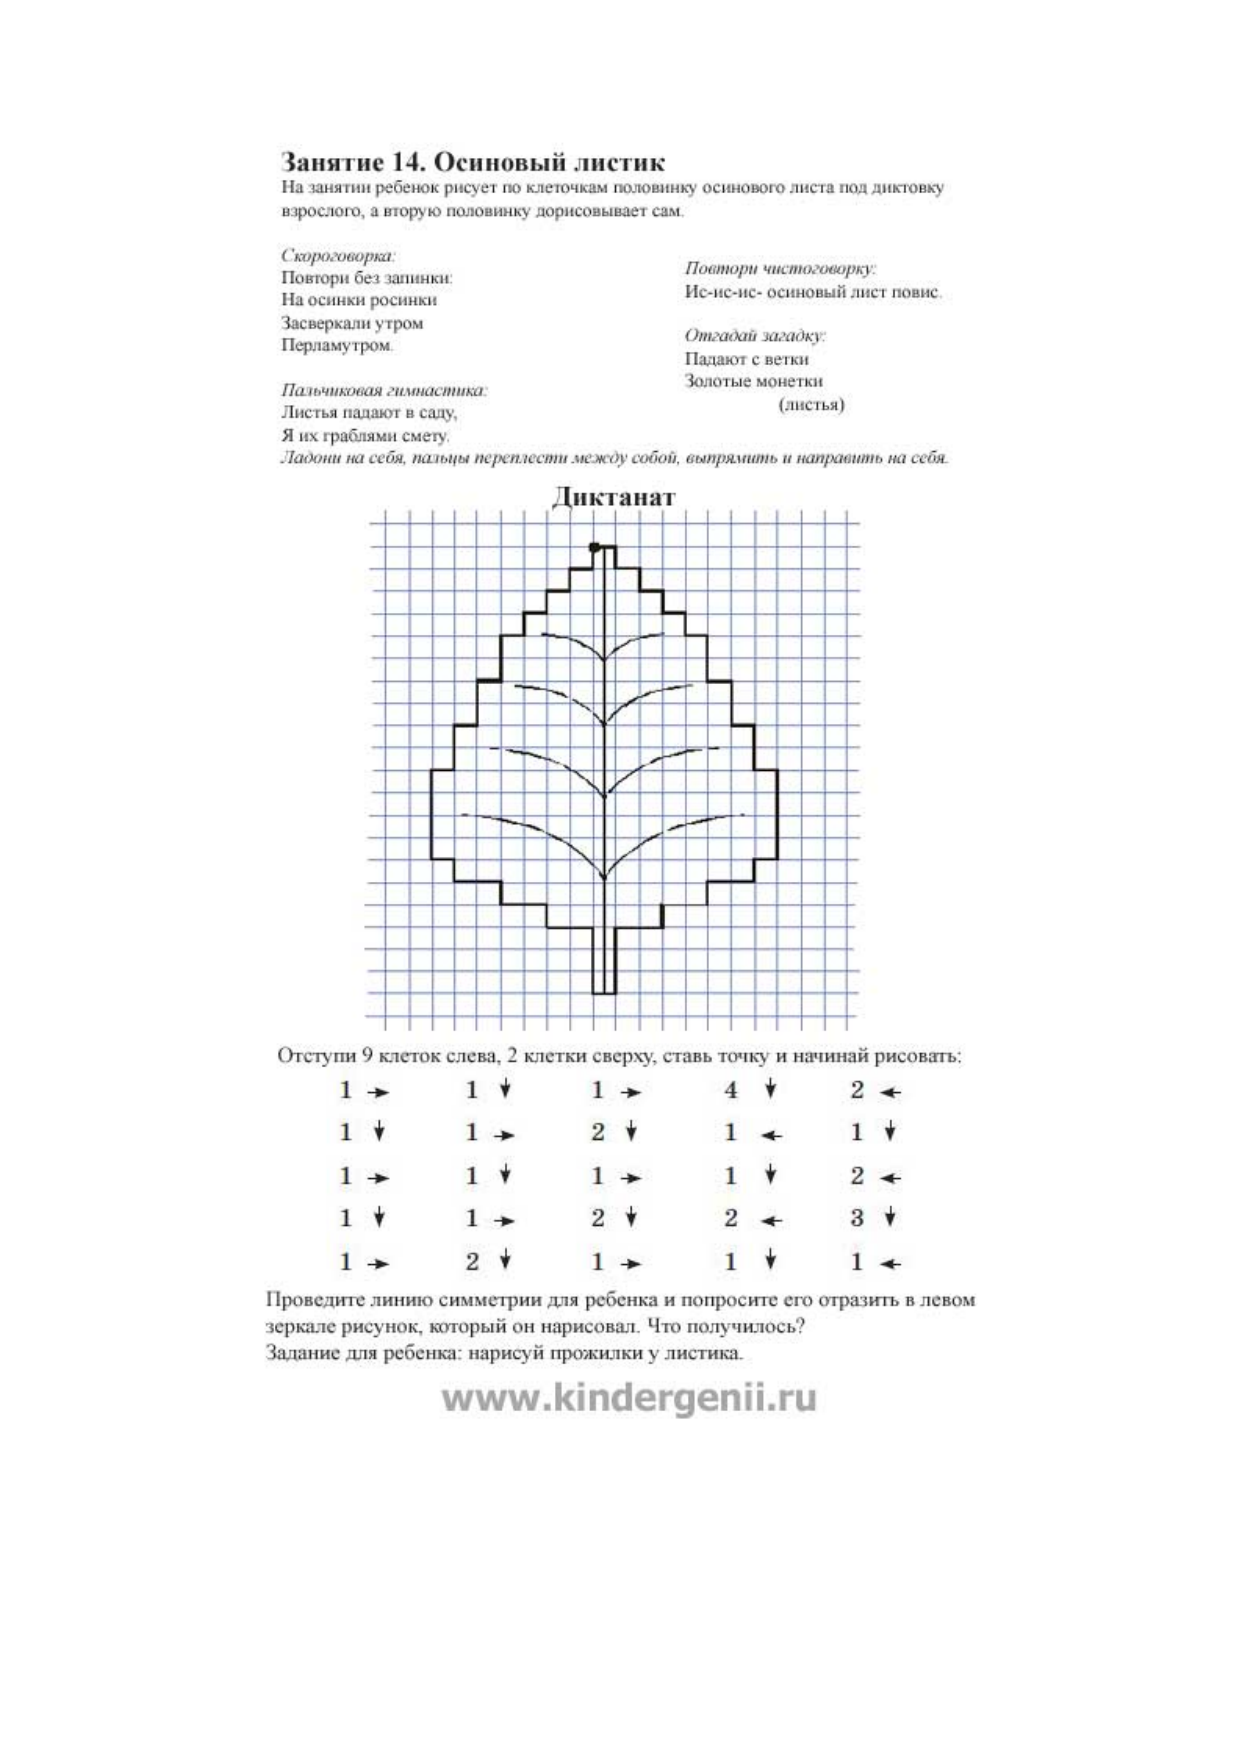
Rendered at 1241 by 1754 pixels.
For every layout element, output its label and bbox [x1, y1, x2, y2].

picture [177, 118, 1064, 1447]
